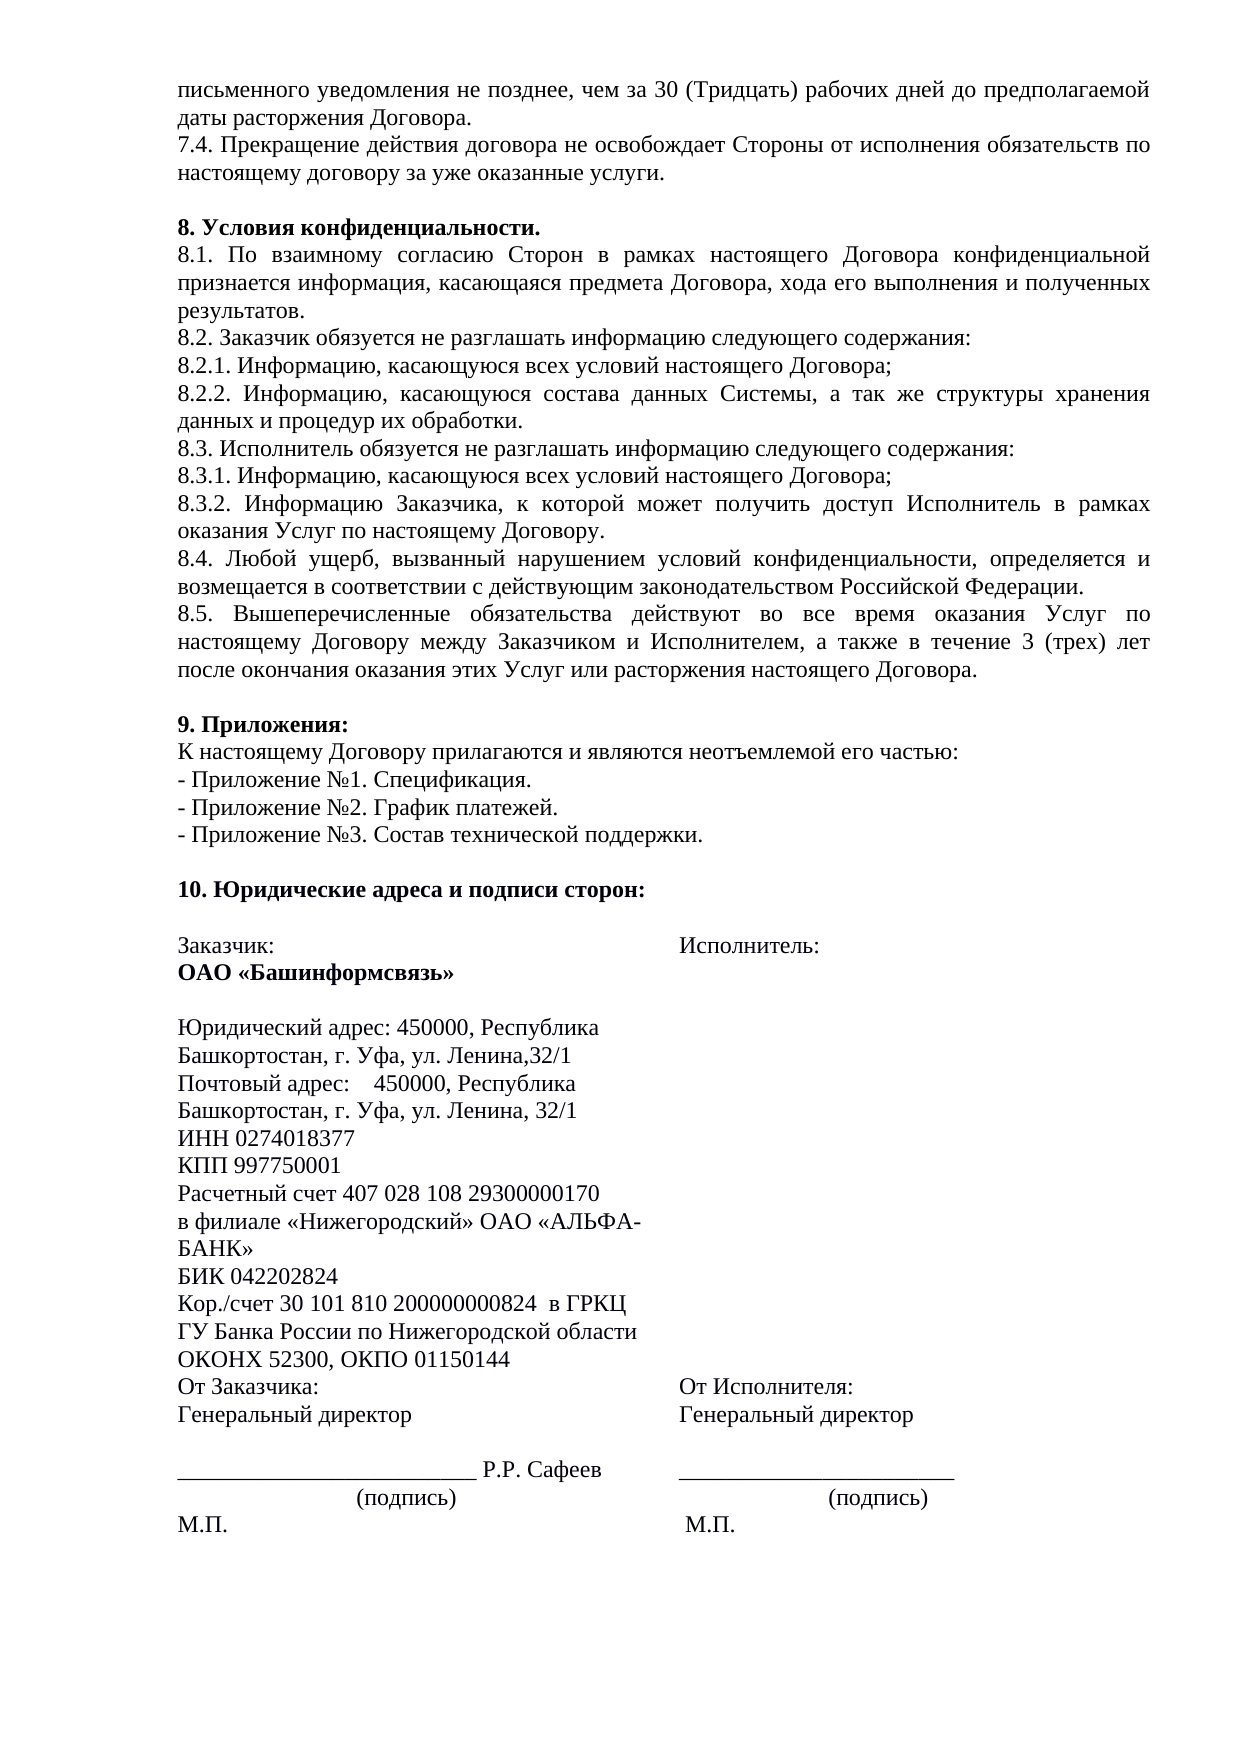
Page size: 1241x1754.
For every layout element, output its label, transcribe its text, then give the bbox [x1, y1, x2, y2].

text - Приложение №3. Состав технической поддержки. [177, 820, 1152, 848]
text - Приложение №2. График платежей. [177, 793, 1152, 820]
text - Приложение №1. Спецификация. [177, 765, 1152, 793]
text 8.5. Вышеперечисленные обязательства действуют во все время оказания Услуг по настоящему Договору между Заказчиком и Исполнителем, а также в течение 3 (трех) лет после окончания оказания этих Услуг или расторжения настоящего Договора. [177, 599, 1152, 682]
text 8.1. По взаимному согласию Сторон в рамках настоящего Договора конфиденциальной признается информация, касающаяся предмета Договора, хода его выполнения и полученных результатов. [177, 241, 1152, 323]
text 8.3.1. Информацию, касающуюся всех условий настоящего Договора; [177, 461, 1152, 489]
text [177, 75, 1152, 130]
table_cell _______________________ (подпись) М.П. [664, 1455, 1181, 1538]
text 8.2.2. Информацию, касающуюся состава данных Системы, а так же структуры хранения данных и процедур их обработки. [177, 378, 1152, 434]
text 8.4. Любой ущерб, вызванный нарушением условий конфиденциальности, определяется и возмещается в соответствии с действующим законодательством Российской Федерации. [177, 544, 1152, 599]
text 10. Юридические адреса и подписи сторон: [177, 875, 1152, 903]
text 8.3.2. Информацию Заказчика, к которой может получить доступ Исполнитель в рамках оказания Услуг по настоящему Договору. [177, 489, 1152, 544]
text 7.4. Прекращение действия договора не освобождает Стороны от исполнения обязательств по настоящему договору за уже оказанные услуги. [177, 130, 1152, 185]
table_header Исполнитель: [664, 931, 1181, 1372]
table_cell От Заказчика: Генеральный директор [166, 1372, 664, 1455]
table_cell От Исполнителя: Генеральный директор [664, 1372, 1181, 1455]
text 8.2. Заказчик обязуется не разглашать информацию следующего содержания: [177, 323, 1152, 351]
table_cell _________________________ Р.Р. Сафеев (подпись) М.П. [166, 1455, 664, 1538]
text К настоящему Договору прилагаются и являются неотъемлемой его частью: [177, 737, 1152, 765]
table_header Заказчик: ОАО «Башинформсвязь» Юридический адрес: 450000, Республика Башкортостан, г. Уфа, ул. Ленина,32/1 Почтовый адрес: 450000, Республика Башкортостан, г. Уфа, ул. Ленина, 32/1 ИНН 0274018377 КПП 997750001 Расчетный счет 407 028 108 29300000170 в филиале «Нижегородский» ОАО «АЛЬФА-БАНК» БИК 042202824 Кор./счет 30 101 810 200000000824 в ГРКЦ ГУ Банка России по Нижегородской области ОКОНХ 52300, ОКПО 01150144 [166, 931, 664, 1372]
text 9. Приложения: [177, 710, 1152, 737]
text 8.3. Исполнитель обязуется не разглашать информацию следующего содержания: [177, 434, 1152, 461]
text 8.2.1. Информацию, касающуюся всех условий настоящего Договора; [177, 351, 1152, 378]
text 8. Условия конфиденциальности. [177, 213, 1152, 241]
